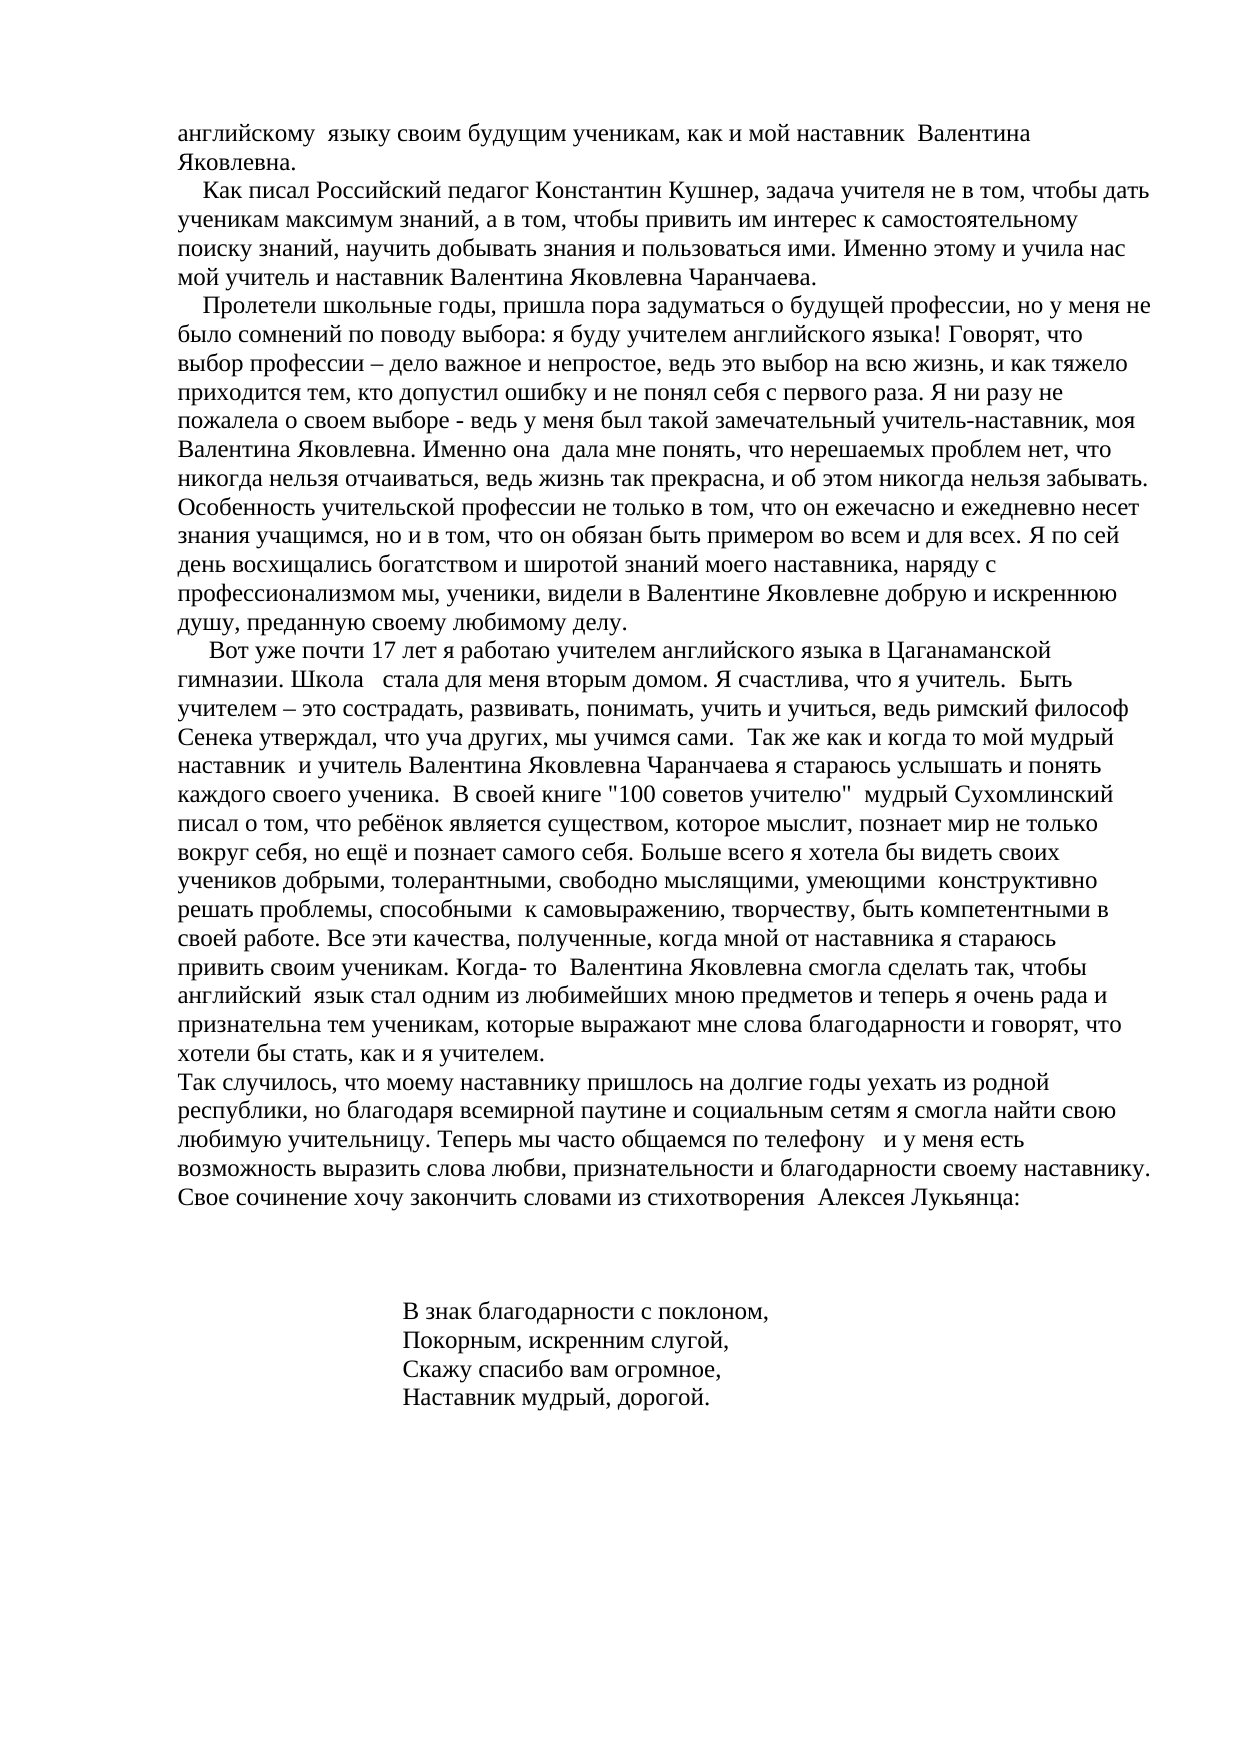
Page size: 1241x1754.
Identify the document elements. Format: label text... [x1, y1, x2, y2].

text В знак благодарности с поклоном, Покорным, искренним слугой, Скажу спасибо вам огромное, Наставник мудрый, дорогой. [177, 1296, 1152, 1411]
text Вот уже почти 17 лет я работаю учителем английского языка в Цаганаманской гимназии. Школа стала для меня вторым домом. Я счастлива, что я учитель. Быть учителем – это сострадать, развивать, понимать, учить и учиться, ведь римский философ Сенека утверждал, что уча других, мы учимся сами. Так же как и когда то мой мудрый наставник и учитель Валентина Яковлевна Чаранчаева я стараюсь услышать и понять каждого своего ученика. В своей книге "100 советов учителю" мудрый Сухомлинский писал о том, что ребёнок является существом, которое мыслит, познает мир не только вокруг себя, но ещё и познает самого себя. Больше всего я хотела бы видеть своих учеников добрыми, толерантными, свободно мыслящими, умеющими конструктивно решать проблемы, способными к самовыражению, творчеству, быть компетентными в своей работе. Все эти качества, полученные, когда мной от наставника я стараюсь привить своим ученикам. Когда- то Валентина Яковлевна смогла сделать так, чтобы английский язык стал одним из любимейших мною предметов и теперь я очень рада и признательна тем ученикам, которые выражают мне слова благодарности и говорят, что хотели бы стать, как и я учителем. [177, 636, 1152, 1067]
text Как писал Российский педагог Константин Кушнер, задача учителя не в том, чтобы дать ученикам максимум знаний, а в том, чтобы привить им интерес к самостоятельному поиску знаний, научить добывать знания и пользоваться ими. Именно этому и учила нас мой учитель и наставник Валентина Яковлевна Чаранчаева. [177, 176, 1152, 291]
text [177, 118, 1152, 176]
text Пролетели школьные годы, пришла пора задуматься о будущей профессии, но у меня не было сомнений по поводу выбора: я буду учителем английского языка! Говорят, что выбор профессии – дело важное и непростое, ведь это выбор на всю жизнь, и как тяжело приходится тем, кто допустил ошибку и не понял себя с первого раза. Я ни разу не пожалела о своем выборе - ведь у меня был такой замечательный учитель-наставник, моя Валентина Яковлевна. Именно она дала мне понять, что нерешаемых проблем нет, что никогда нельзя отчаиваться, ведь жизнь так прекрасна, и об этом никогда нельзя забывать. Особенность учительской профессии не только в том, что он ежечасно и ежедневно несет знания учащимся, но и в том, что он обязан быть примером во всем и для всех. Я по сей день восхищались богатством и широтой знаний моего наставника, наряду с профессионализмом мы, ученики, видели в Валентине Яковлевне добрую и искреннюю душу, преданную своему любимому делу. [177, 291, 1152, 636]
